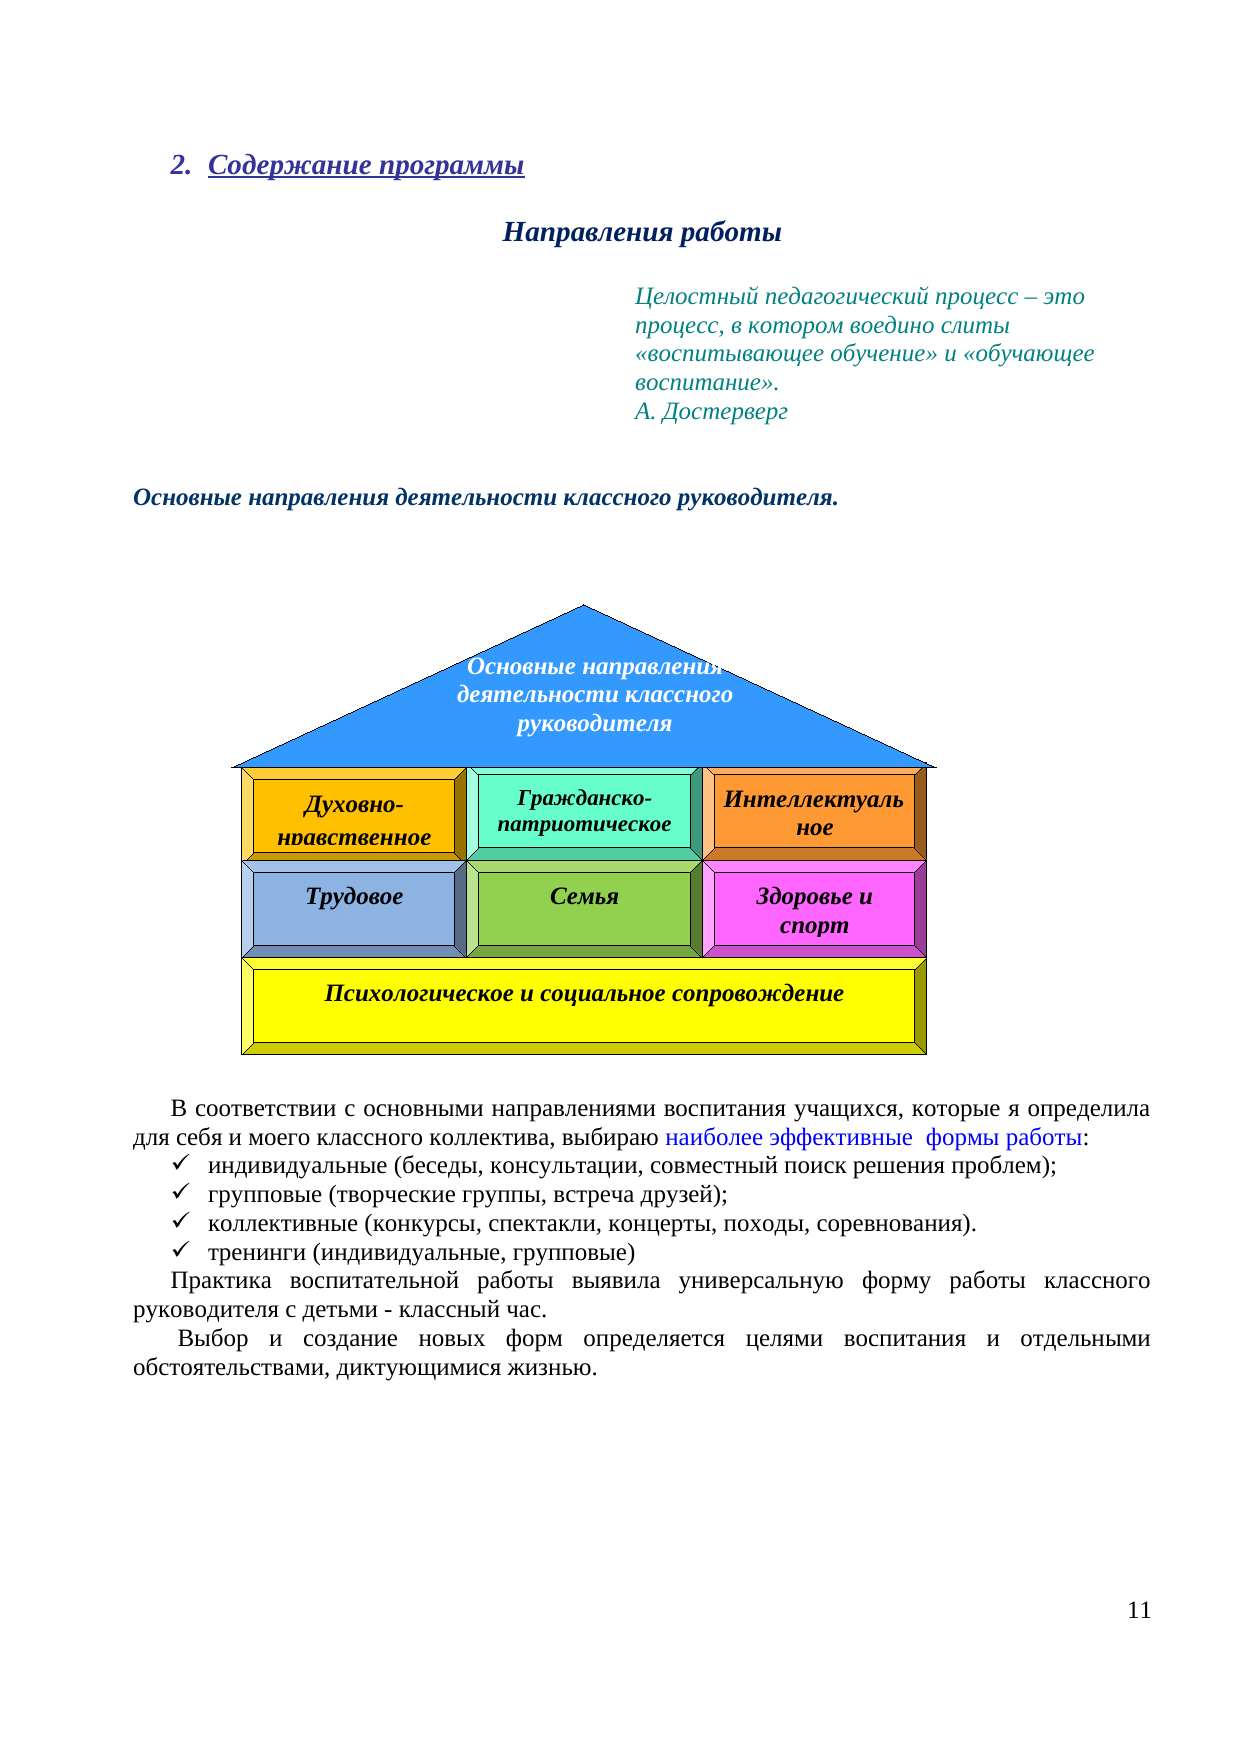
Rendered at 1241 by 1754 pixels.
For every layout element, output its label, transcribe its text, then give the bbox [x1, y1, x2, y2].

list коллективные (конкурсы, спектакли, концерты, походы, соревнования). [170, 1208, 1152, 1237]
text «воспитывающее обучение» и «обучающее [635, 338, 1152, 367]
text Выбор и создание новых форм определяется целями воспитания и отдельными обстоятельствами, диктующимися жизнью. [133, 1323, 1152, 1380]
text Целостный педагогический процесс – это [635, 281, 1152, 310]
text Направления работы [133, 214, 1152, 247]
text А. Достерверг [635, 396, 1152, 425]
list индивидуальные (беседы, консультации, совместный поиск решения проблем); [170, 1150, 1152, 1179]
list тренинги (индивидуальные, групповые) [170, 1237, 1152, 1265]
text Практика воспитательной работы выявила универсальную форму работы классного руководителя с детьми - классный час. [133, 1265, 1152, 1323]
text Основные направления деятельности классного руководителя. [133, 482, 1152, 511]
list групповые (творческие группы, встреча друзей); [170, 1179, 1152, 1208]
text воспитание». [635, 367, 1152, 396]
list Содержание программы [170, 147, 1152, 180]
text В соответствии с основными направлениями воспитания учащихся, которые я определила для себя и моего классного коллектива, выбираю наиболее эффективные формы работы: [133, 1093, 1152, 1150]
text процесс, в котором воедино слиты [635, 310, 1152, 338]
